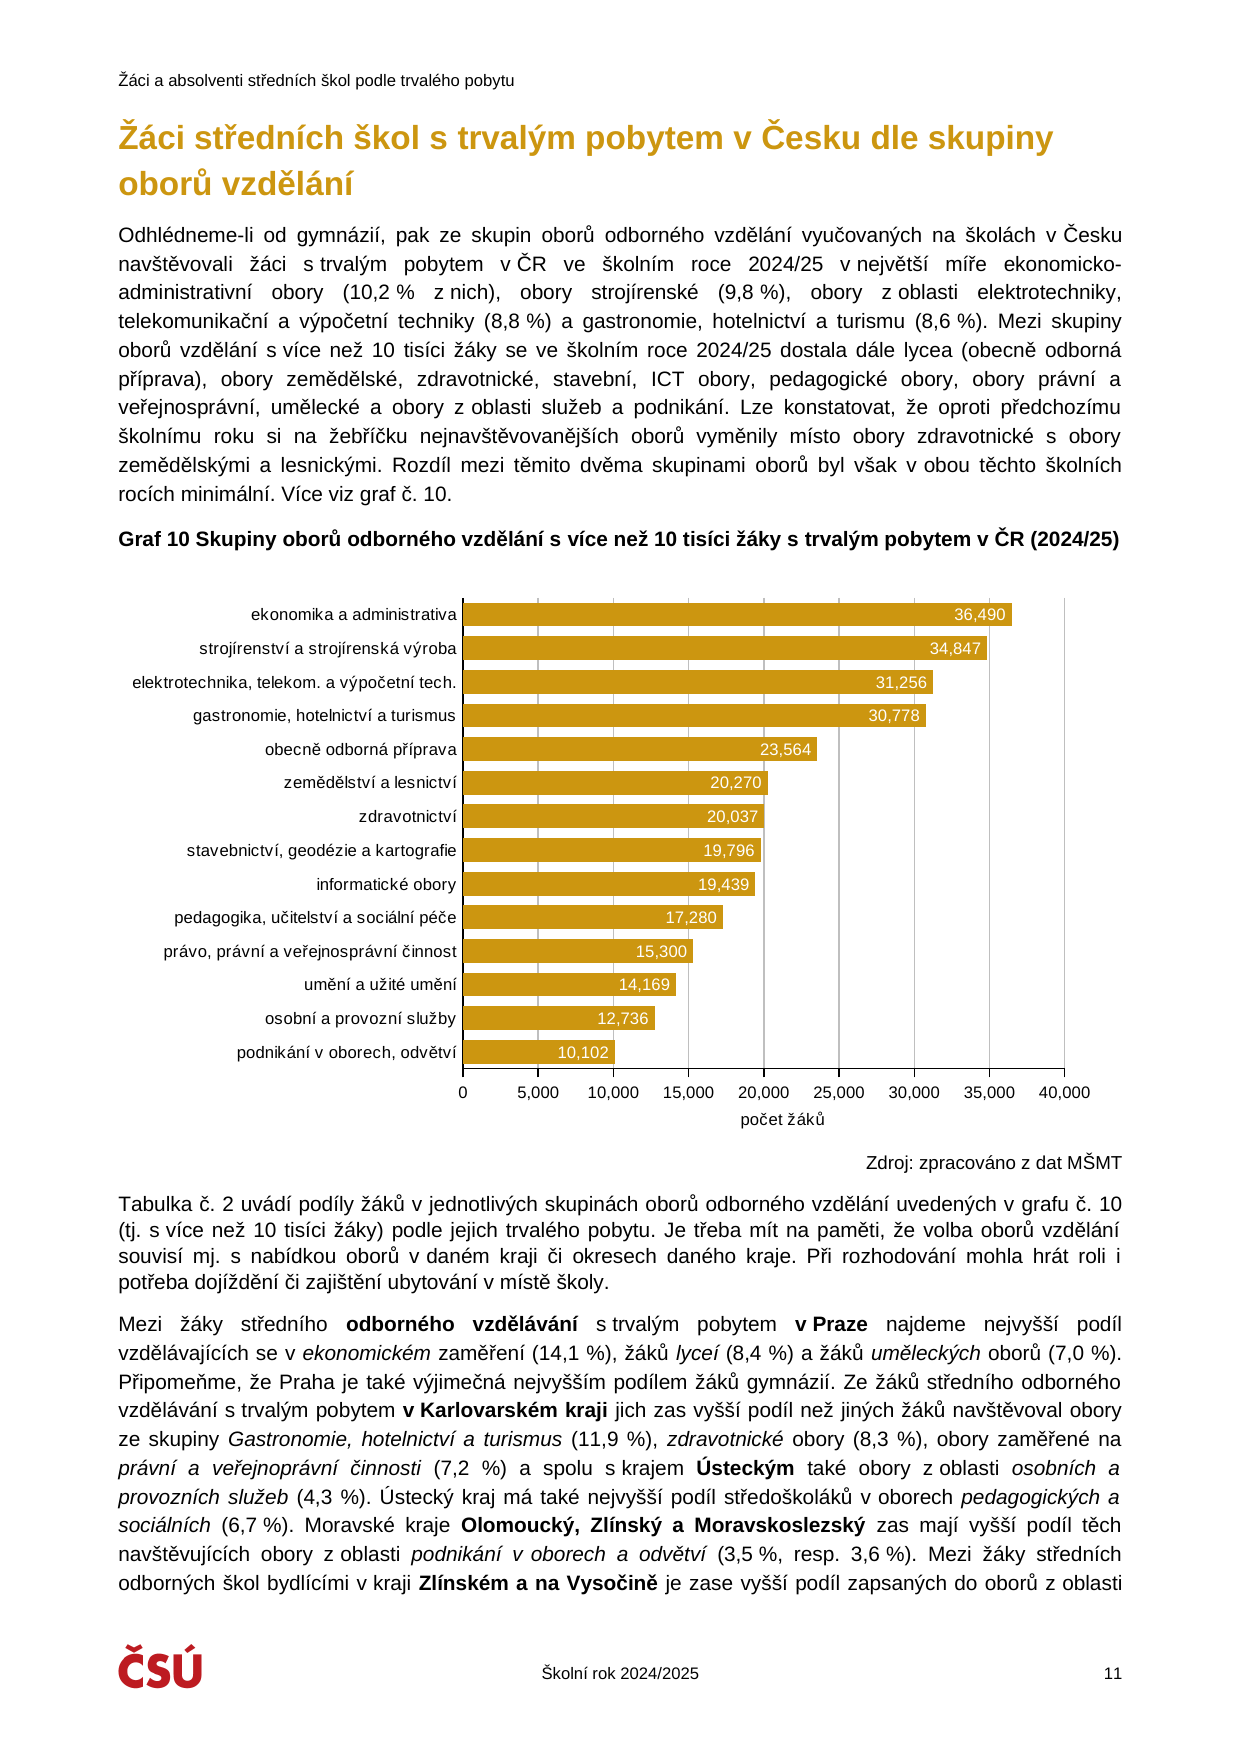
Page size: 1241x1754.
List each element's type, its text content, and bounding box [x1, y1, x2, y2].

text Tabulka č. 2 uvádí podíly žáků v jednotlivých skupinách oborů odborného vzdělání uvedených v grafu č. 10 (tj. s více než 10 tisíci žáky) podle jejich trvalého pobytu. Je třeba mít na paměti, že volba oborů vzdělání souvisí mj. s nabídkou oborů v daném kraji či okresech daného kraje. Při rozhodování mohla hrát roli i potřeba dojíždění či zajištění ubytování v místě školy. [118, 1192, 1122, 1293]
text Odhlédneme-li od gymnázií, pak ze skupin oborů odborného vzdělání vyučovaných na školách v Česku navštěvovali žáci s trvalým pobytem v ČR ve školním roce 2024/25 v největší míře ekonomicko-administrativní obory (10,2 % z nich), obory strojírenské (9,8 %), obory z oblasti elektrotechniky, telekomunikační a výpočetní techniky (8,8 %) a gastronomie, hotelnictví a turismu (8,6 %). Mezi skupiny oborů vzdělání s více než 10 tisíci žáky se ve školním roce 2024/25 dostala dále lycea (obecně odborná příprava), obory zemědělské, zdravotnické, stavební, ICT obory, pedagogické obory, obory právní a veřejnosprávní, umělecké a obory z oblasti služeb a podnikání. Lze konstatovat, že oproti předchozímu školnímu roku si na žebříčku nejnavštěvovanějších oborů vyměnily místo obory zdravotnické s obory zemědělskými a lesnickými. Rozdíl mezi těmito dvěma skupinami oborů byl však v obou těchto školních rocích minimální. Více viz graf č. 10. [118, 223, 1122, 505]
subtitle Žáci středních škol s trvalým pobytem v Česku dle skupiny oborů vzdělání [118, 118, 1122, 203]
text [118, 1312, 1122, 1595]
text Graf 10 Skupiny oborů odborného vzdělání s více než 10 tisíci žáky s trvalým pobytem v ČR (2024/25) [118, 527, 1122, 551]
picture [118, 1643, 202, 1689]
text Zdroj: zpracováno z dat MŠMT [118, 1152, 1122, 1174]
